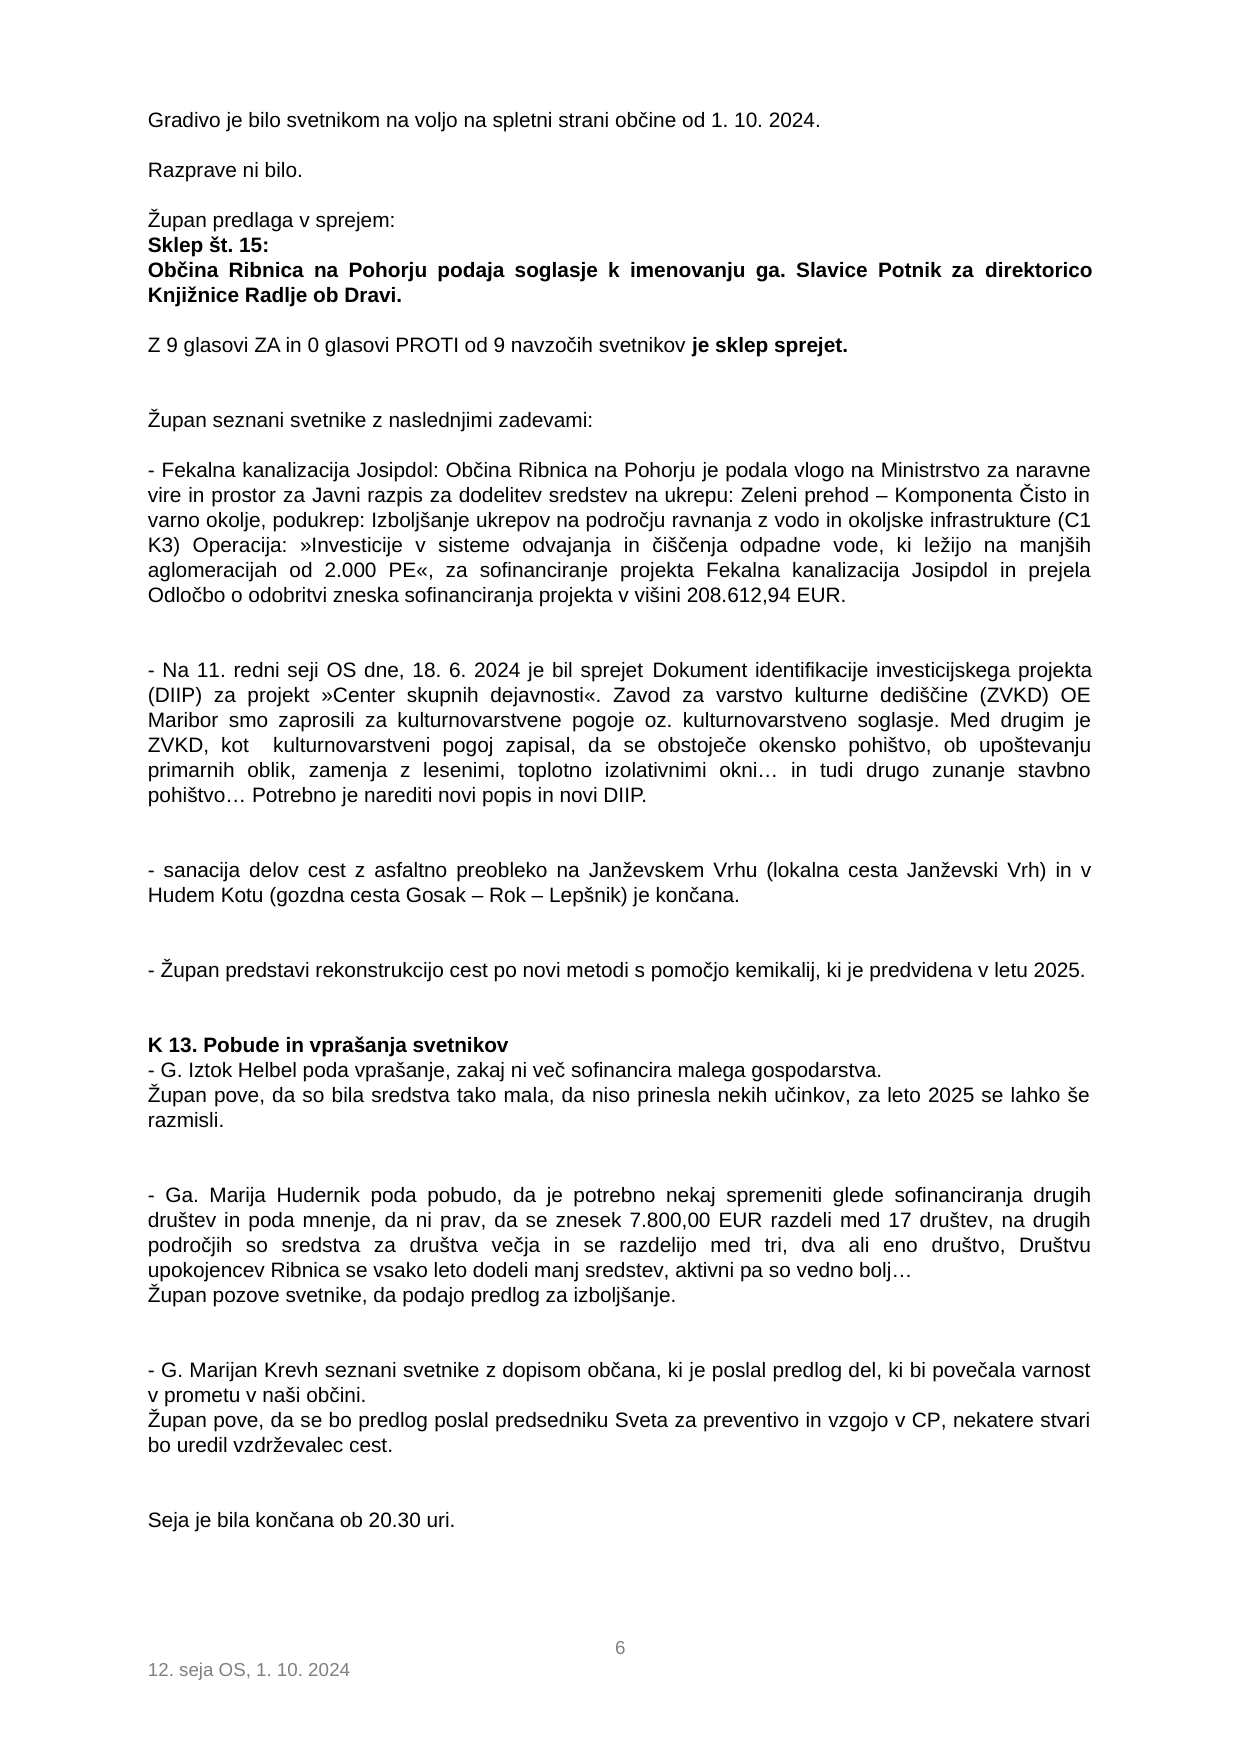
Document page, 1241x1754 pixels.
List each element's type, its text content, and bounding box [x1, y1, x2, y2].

text Župan pove, da so bila sredstva tako mala, da niso prinesla nekih učinkov, za leto 2025 se lahko še razmisli. [148, 1081, 1092, 1131]
text Gradivo je bilo svetnikom na voljo na spletni strani občine od 1. 10. 2024. [148, 106, 1092, 131]
text - G. Iztok Helbel poda vprašanje, zakaj ni več sofinancira malega gospodarstva. [148, 1056, 1092, 1081]
text - Ga. Marija Hudernik poda pobudo, da je potrebno nekaj spremeniti glede sofinanciranja drugih društev in poda mnenje, da ni prav, da se znesek 7.800,00 EUR razdeli med 17 društev, na drugih področjih so sredstva za društva večja in se razdelijo med tri, dva ali eno društvo, Društvu upokojencev Ribnica se vsako leto dodeli manj sredstev, aktivni pa so vedno bolj… [148, 1181, 1092, 1281]
text - Župan predstavi rekonstrukcijo cest po novi metodi s pomočjo kemikalij, ki je predvidena v letu 2025. [148, 956, 1092, 981]
text K 13. Pobude in vprašanja svetnikov [148, 1031, 1092, 1056]
text Župan seznani svetnike z naslednjimi zadevami: [148, 406, 1092, 431]
text Župan predlaga v sprejem: [148, 206, 1092, 231]
text Župan pove, da se bo predlog poslal predsedniku Sveta za preventivo in vzgojo v CP, nekatere stvari bo uredil vzdrževalec cest. [148, 1406, 1092, 1456]
text Z 9 glasovi ZA in 0 glasovi PROTI od 9 navzočih svetnikov je sklep sprejet. [148, 331, 1092, 356]
text Sklep št. 15: [148, 231, 1092, 256]
text Seja je bila končana ob 20.30 uri. [148, 1506, 1092, 1531]
text - sanacija delov cest z asfaltno preobleko na Janževskem Vrhu (lokalna cesta Janževski Vrh) in v Hudem Kotu (gozdna cesta Gosak – Rok – Lepšnik) je končana. [148, 856, 1092, 906]
text - Fekalna kanalizacija Josipdol: Občina Ribnica na Pohorju je podala vlogo na Ministrstvo za naravne vire in prostor za Javni razpis za dodelitev sredstev na ukrepu: Zeleni prehod – Komponenta Čisto in varno okolje, podukrep: Izboljšanje ukrepov na področju ravnanja z vodo in okoljske infrastrukture (C1 K3) Operacija: »Investicije v sisteme odvajanja in čiščenja odpadne vode, ki ležijo na manjših aglomeracijah od 2.000 PE«, za sofinanciranje projekta Fekalna kanalizacija Josipdol in prejela Odločbo o odobritvi zneska sofinanciranja projekta v višini 208.612,94 EUR. [148, 456, 1092, 606]
text Razprave ni bilo. [148, 156, 1092, 181]
text Občina Ribnica na Pohorju podaja soglasje k imenovanju ga. Slavice Potnik za direktorico Knjižnice Radlje ob Dravi. [148, 256, 1092, 306]
text - Na 11. redni seji OS dne, 18. 6. 2024 je bil sprejet Dokument identifikacije investicijskega projekta (DIIP) za projekt »Center skupnih dejavnosti«. Zavod za varstvo kulturne dediščine (ZVKD) OE Maribor smo zaprosili za kulturnovarstvene pogoje oz. kulturnovarstveno soglasje. Med drugim je ZVKD, kot kulturnovarstveni pogoj zapisal, da se obstoječe okensko pohištvo, ob upoštevanju primarnih oblik, zamenja z lesenimi, toplotno izolativnimi okni… in tudi drugo zunanje stavbno pohištvo… Potrebno je narediti novi popis in novi DIIP. [148, 656, 1092, 806]
text - G. Marijan Krevh seznani svetnike z dopisom občana, ki je poslal predlog del, ki bi povečala varnost v prometu v naši občini. [148, 1356, 1092, 1406]
text Župan pozove svetnike, da podajo predlog za izboljšanje. [148, 1281, 1092, 1306]
